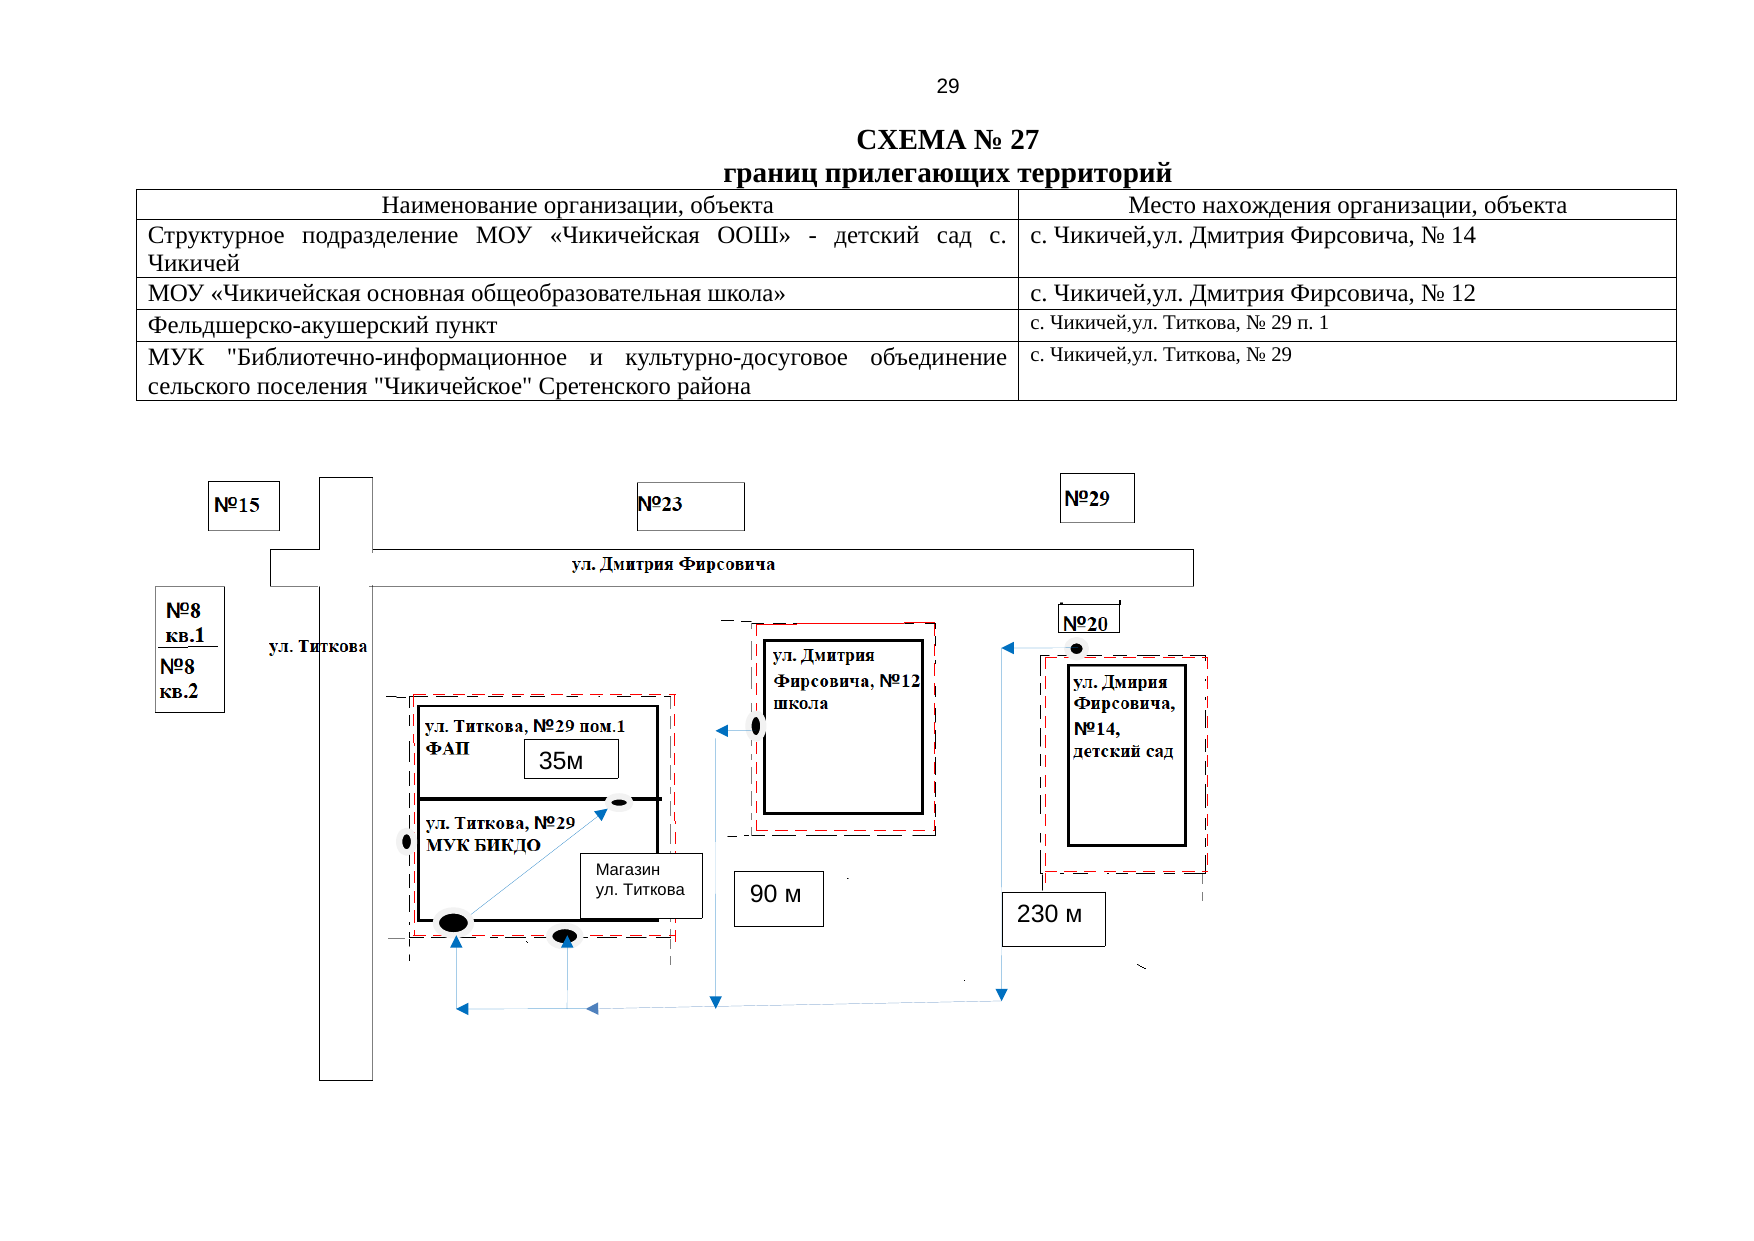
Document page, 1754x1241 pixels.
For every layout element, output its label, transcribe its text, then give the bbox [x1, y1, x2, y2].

title СХЕМА № 27 [148, 122, 1689, 155]
table_cell Фельдшерско-акушерский пункт [137, 310, 1018, 341]
table_cell МУК "Библиотечно-информационное и культурно-досуговое объединение сельского поселения "Чикичейское" Сретенского района [137, 342, 1018, 400]
picture [147, 434, 1211, 1091]
table_cell с. Чикичей,ул. Дмитрия Фирсовича, № 14 [1019, 220, 1676, 277]
table_cell МОУ «Чикичейская основная общеобразовательная школа» [137, 278, 1018, 309]
table_cell с. Чикичей,ул. Дмитрия Фирсовича, № 12 [1019, 278, 1676, 309]
table_cell с. Чикичей,ул. Титкова, № 29 п. 1 [1019, 310, 1676, 341]
table_cell Структурное подразделение МОУ «Чикичейская ООШ» - детский сад с. Чикичей [137, 220, 1018, 277]
table_header Наименование организации, объекта [137, 190, 1018, 219]
title границ прилегающих территорий [148, 155, 1689, 189]
table_header Место нахождения организации, объекта [1019, 190, 1676, 219]
table_cell с. Чикичей,ул. Титкова, № 29 [1019, 342, 1676, 400]
